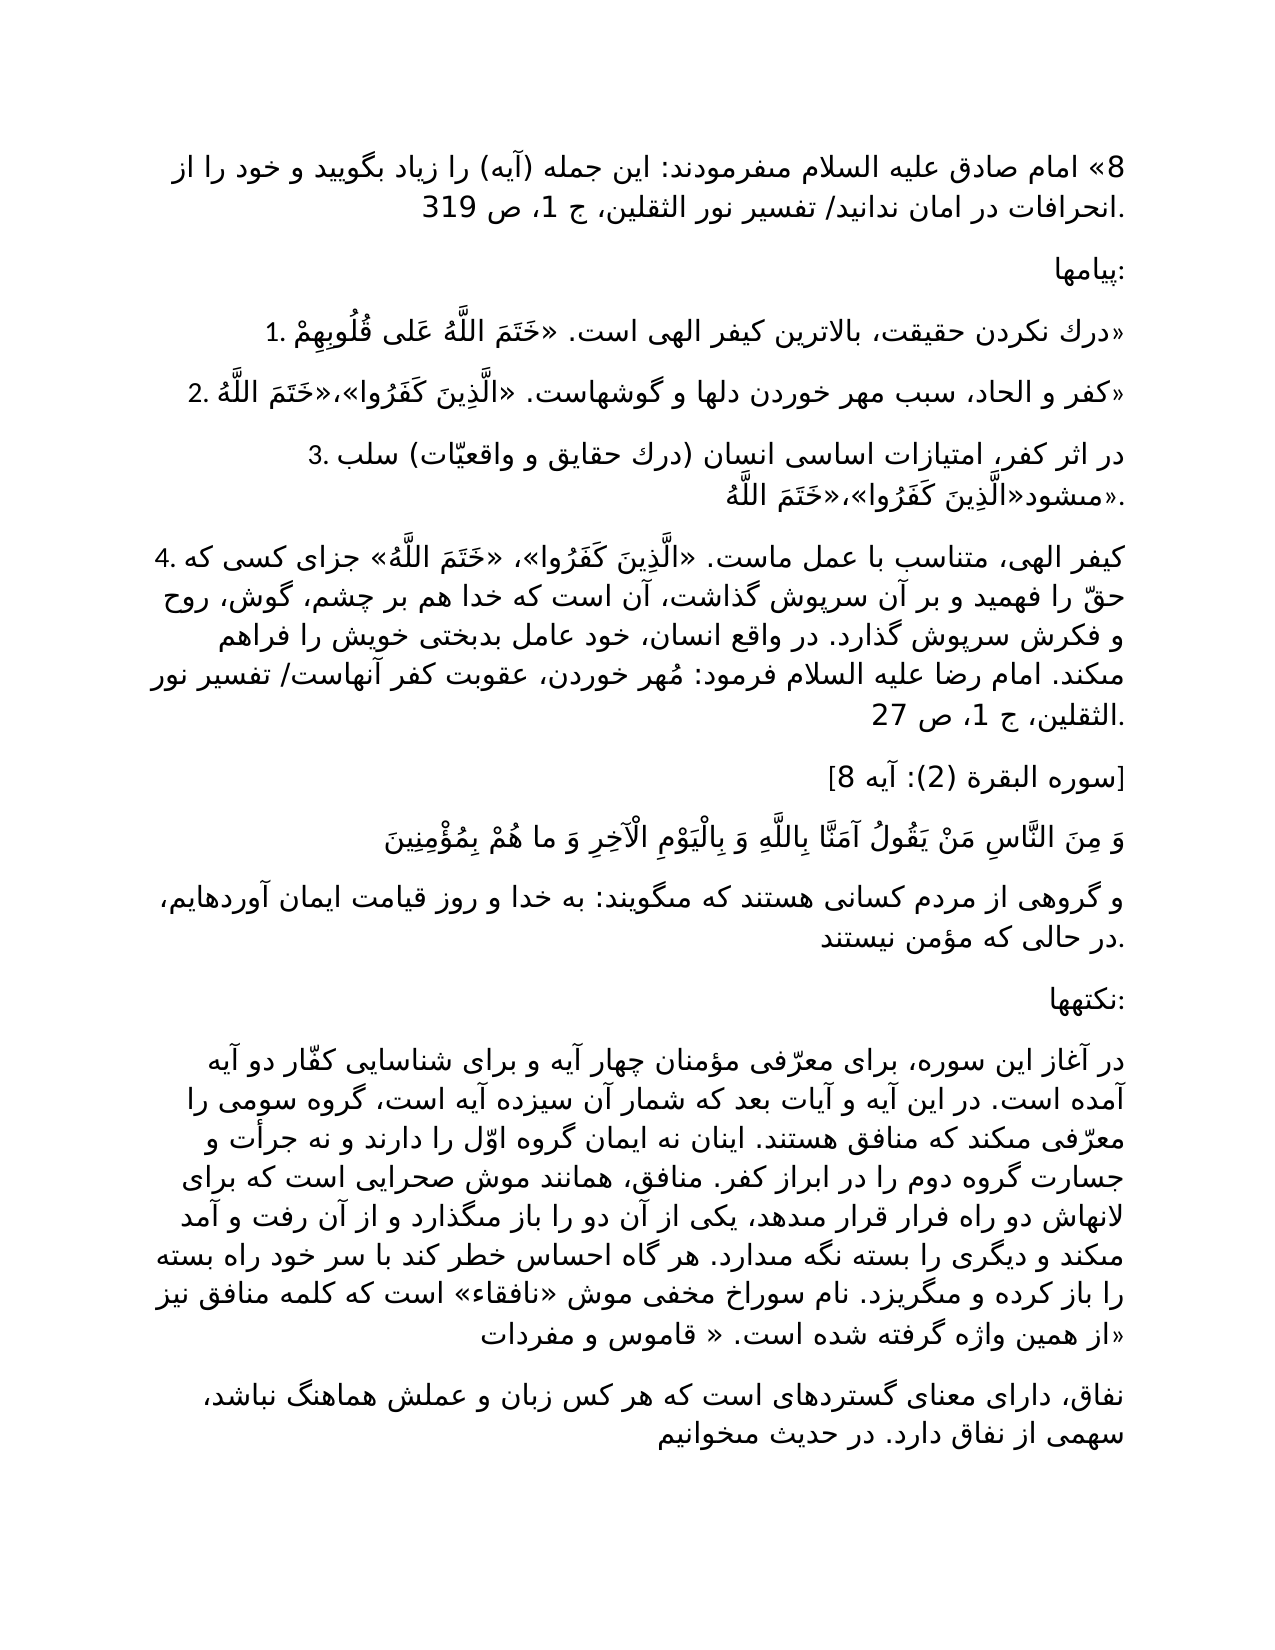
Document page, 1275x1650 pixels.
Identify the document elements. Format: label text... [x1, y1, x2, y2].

text 1. درك نكردن حقيقت، بالاترين كيفر الهى است. «خَتَمَ اللَّهُ عَلى‏ قُلُوبِهِمْ» [150, 313, 1125, 348]
text نفاق، داراى معناى گسترده‏اى است كه هر كس زبان و عملش هماهنگ نباشد، سهمى از نفاق دارد. در حديث مى‏خوانيم [150, 1378, 1125, 1451]
text 4. كيفر الهى، متناسب با عمل ماست. «الَّذِينَ كَفَرُوا»، «خَتَمَ اللَّهُ» جزاى كسى كه حقّ را فهميد و بر آن سرپوش گذاشت، آن است كه خدا هم بر چشم، گوش، روح و فكرش سرپوش گذارد. در واقع انسان، خود عامل بدبختى خويش را فراهم مى‏كند. امام رضا عليه السلام فرمود: مُهر خوردن، عقوبت كفر آنهاست/ تفسير نور الثقلين، ج 1، ص 27. [150, 539, 1125, 732]
text وَ مِنَ النَّاسِ مَنْ يَقُولُ آمَنَّا بِاللَّهِ وَ بِالْيَوْمِ الْآخِرِ وَ ما هُمْ بِمُؤْمِنِينَ [150, 820, 1125, 854]
text و گروهى از مردم كسانى هستند كه مى‏گويند: به خدا و روز قيامت ايمان آورده‏ايم، در حالى كه مؤمن نيستند. [150, 880, 1125, 955]
text در آغاز اين سوره، براى معرّفى مؤمنان چهار آيه و براى شناسايى كفّار دو آيه آمده است. در اين آيه و آيات بعد كه شمار آن سيزده آيه است، گروه سومى را معرّفى مى‏كند كه منافق هستند. اينان نه ايمان گروه اوّل را دارند و نه جرأت و جسارت گروه دوم را در ابراز كفر. منافق، همانند موش صحرايى است كه براى لانه‏اش دو راه فرار قرار مى‏دهد، يكى از آن دو را باز مى‏گذارد و از آن رفت و آمد مى‏كند و ديگرى را بسته نگه مى‏دارد. هر گاه احساس خطر كند با سر خود راه بسته را باز كرده و مى‏گريزد. نام سوراخ مخفى موش «نافقاء» است كه كلمه منافق نيز از همين واژه گرفته شده است. « قاموس و مفردات» [150, 1043, 1125, 1352]
text پيام‏ها: [150, 251, 1125, 287]
text 3. در اثر كفر، امتيازات اساسى انسان (درك حقايق و واقعيّات) سلب مى‏شود«الَّذِينَ كَفَرُوا»،«خَتَمَ اللَّهُ». [150, 436, 1125, 513]
text 2. كفر و الحاد، سبب مهر خوردن دلها و گوش‏هاست. «الَّذِينَ كَفَرُوا»،«خَتَمَ اللَّهُ» [150, 374, 1125, 410]
text [سوره البقرة (2): آيه 8] [150, 759, 1125, 794]
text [150, 150, 1125, 225]
text نكته‏ها: [150, 981, 1125, 1017]
